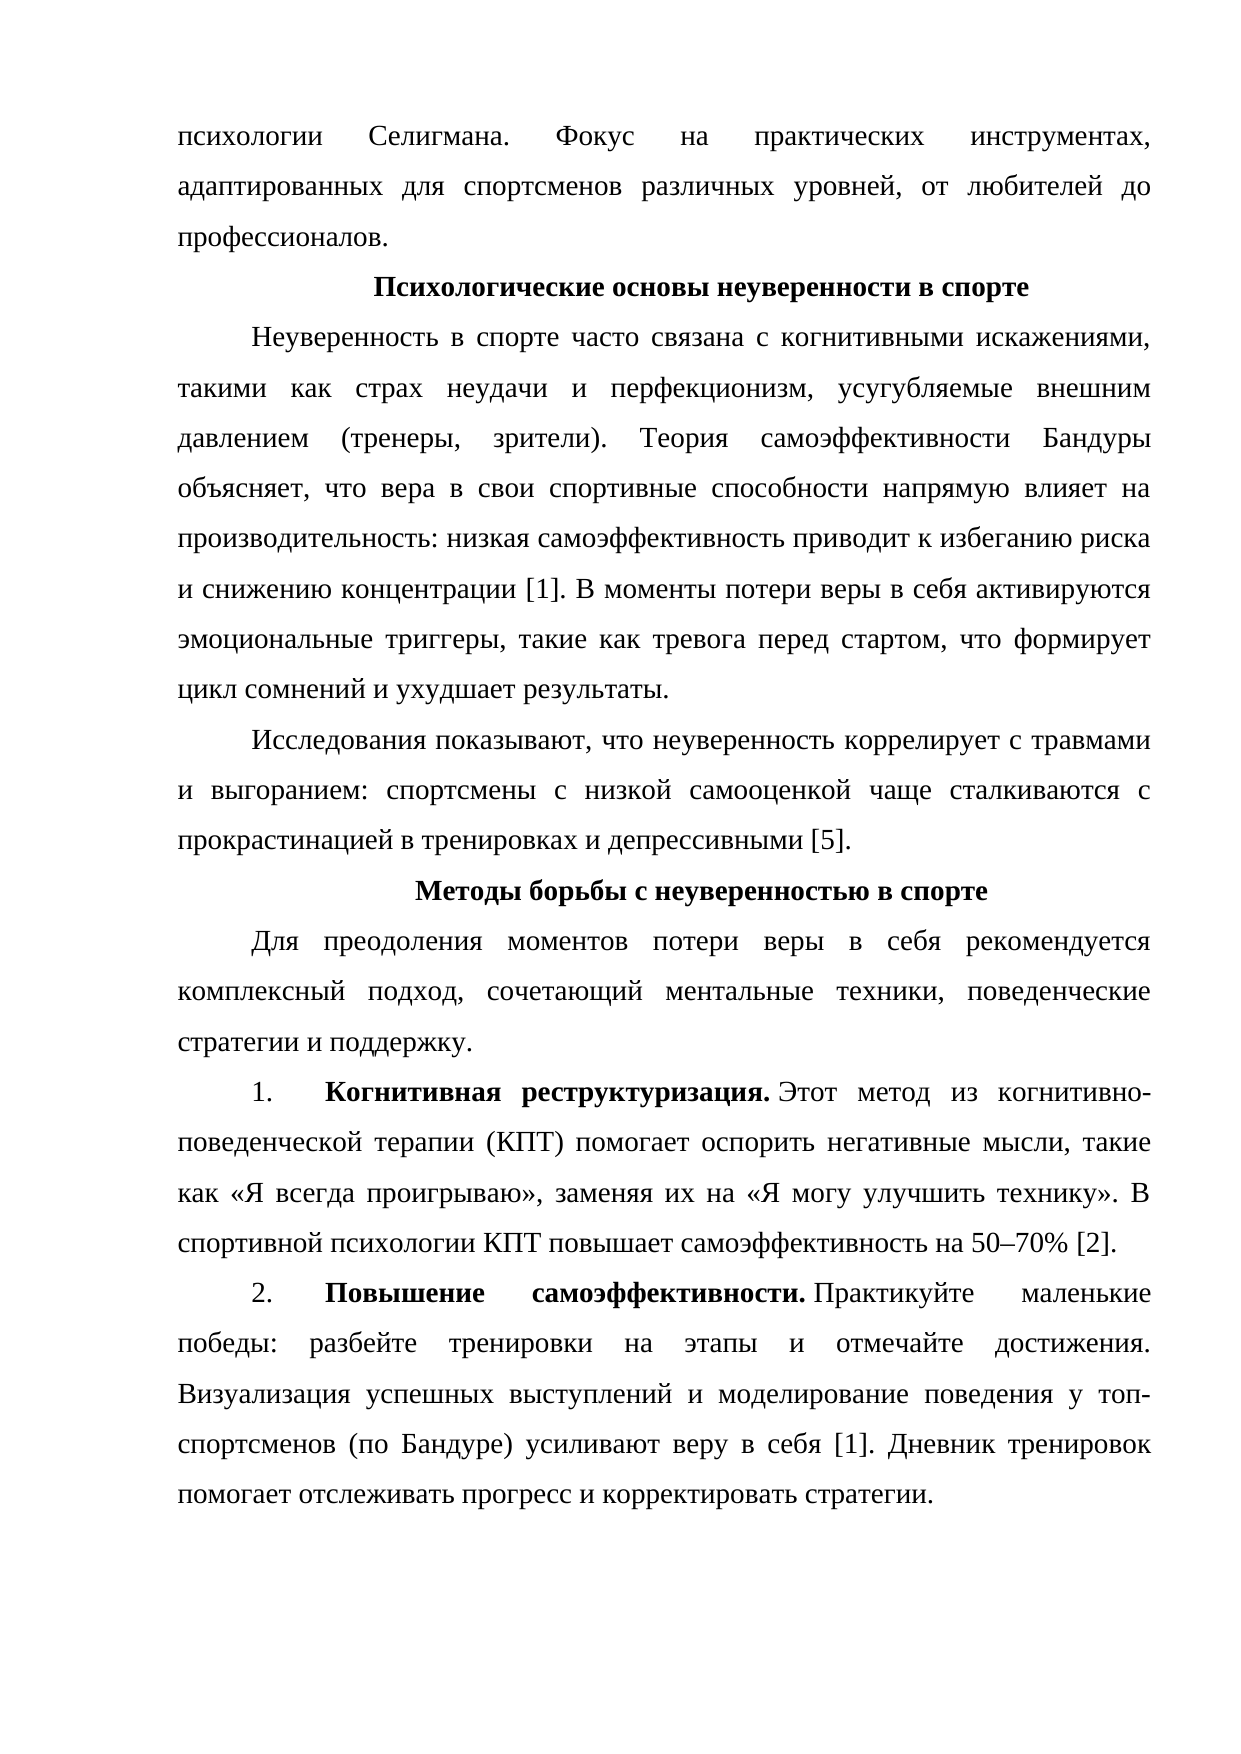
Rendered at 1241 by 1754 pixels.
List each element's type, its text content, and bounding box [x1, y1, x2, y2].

text Для преодоления моментов потери веры в себя рекомендуется комплексный подход, сочетающий ментальные техники, поведенческие стратегии и поддержку. [177, 923, 1152, 1057]
text Неуверенность в спорте часто связана с когнитивными искажениями, такими как страх неудачи и перфекционизм, усугубляемые внешним давлением (тренеры, зрители). Теория самоэффективности Бандуры объясняет, что вера в свои спортивные способности напрямую влияет на производительность: низкая самоэффективность приводит к избеганию риска и снижению концентрации [1]. В моменты потери веры в себя активируются эмоциональные триггеры, такие как тревога перед стартом, что формирует цикл сомнений и ухудшает результаты. [177, 319, 1152, 705]
list Повышение самоэффективности. Практикуйте маленькие победы: разбейте тренировки на этапы и отмечайте достижения. Визуализация успешных выступлений и моделирование поведения у топ-спортсменов (по Бандуре) усиливают веру в себя [1]. Дневник тренировок помогает отслеживать прогресс и корректировать стратегии. [177, 1275, 1152, 1510]
text Исследования показывают, что неуверенность коррелирует с травмами и выгоранием: спортсмены с низкой самооценкой чаще сталкиваются с прокрастинацией в тренировках и депрессивными [5]. [177, 722, 1152, 856]
list Когнитивная реструктуризация. Этот метод из когнитивно-поведенческой терапии (КПТ) помогает оспорить негативные мысли, такие как «Я всегда проигрываю», заменяя их на «Я могу улучшить технику». В спортивной психологии КПТ повышает самоэффективность на 50–70% [2]. [177, 1074, 1152, 1258]
text Психологические основы неуверенности в спорте [177, 269, 1152, 303]
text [177, 118, 1152, 252]
text Методы борьбы с неуверенностью в спорте [177, 873, 1152, 906]
